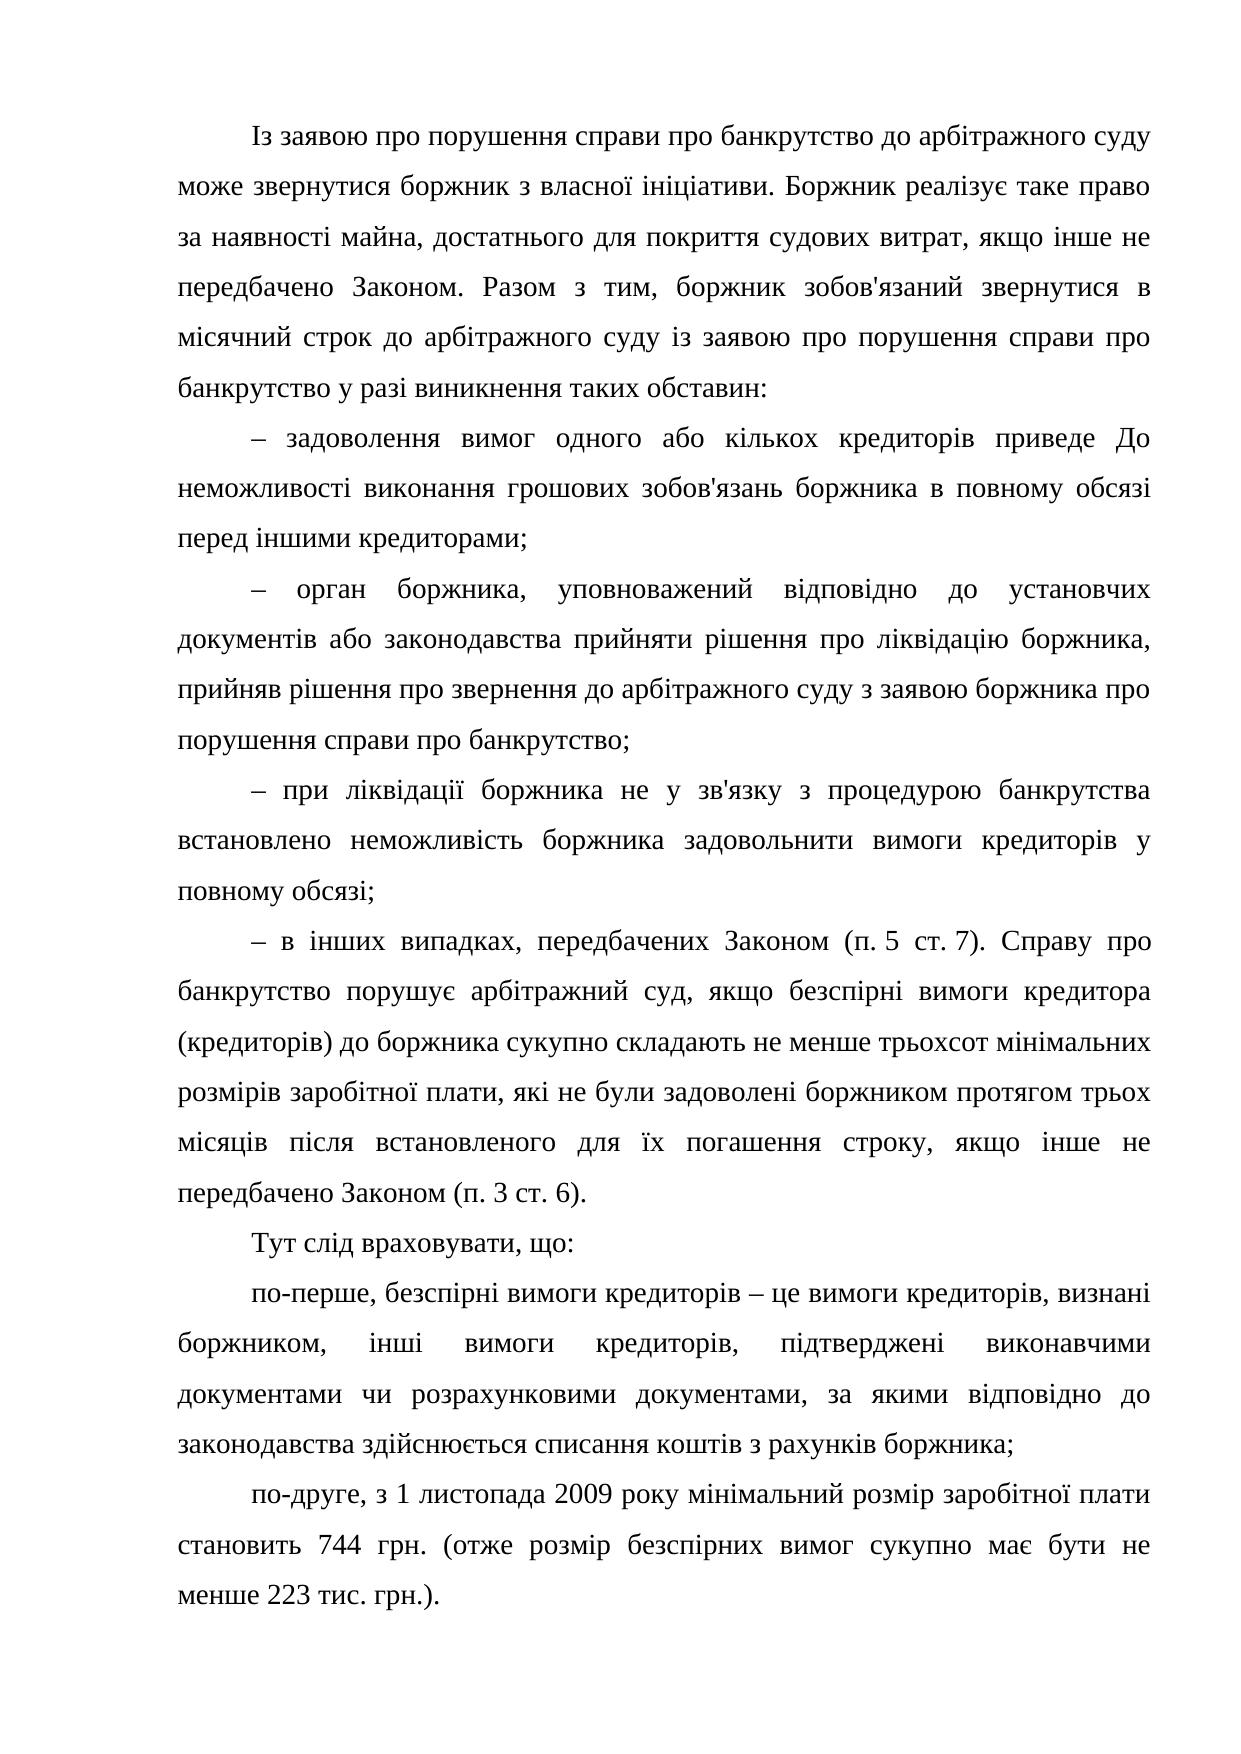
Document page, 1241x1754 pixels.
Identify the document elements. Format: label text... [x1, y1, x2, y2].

text Тут слід враховувати, що: [177, 1225, 1152, 1258]
text Із заявою про порушення справи про банкрутство до арбітражного суду може звернутися боржник з власної ініціативи. Боржник реалізує таке право за наявності майна, достатнього для покриття судових витрат, якщо інше не передбачено Законом. Разом з тим, боржник зобов'язаний звернутися в місячний строк до арбітражного суду із заявою про порушення справи про банкрутство у разі виникнення таких обставин: [177, 118, 1152, 403]
text по-друге, з 1 листопада 2009 року мінімальний розмір заробітної плати становить 744 грн. (отже розмір безспірних вимог сукупно має бути не менше 223 тис. грн.). [177, 1477, 1152, 1611]
text – орган боржника, уповноважений відповідно до установчих документів або законодавства прийняти рішення про ліквідацію боржника, прийняв рішення про звернення до арбітражного суду з заявою боржника про порушення справи про банкрутство; [177, 571, 1152, 755]
text – при ліквідації боржника не у зв'язку з процедурою банкрутства встановлено неможливість боржника задовольнити вимоги кредиторів у повному обсязі; [177, 772, 1152, 906]
text – в інших випадках, передбачених Законом (п. 5 ст. 7). Справу про банкрутство порушує арбітражний суд, якщо безспірні вимоги кредитора (кредиторів) до боржника сукупно складають не менше трьохсот мінімальних розмірів заробітної плати, які не були задоволені боржником протягом трьох місяців після встановленого для їх погашення строку, якщо інше не передбачено Законом (п. 3 ст. 6). [177, 923, 1152, 1208]
text – задоволення вимог одного або кількох кредиторів приведе До неможливості виконання грошових зобов'язань боржника в повному обсязі перед іншими кредиторами; [177, 420, 1152, 554]
text по-перше, безспірні вимоги кредиторів – це вимоги кредиторів, визнані боржником, інші вимоги кредиторів, підтверджені виконавчими документами чи розрахунковими документами, за якими відповідно до законодавства здійснюється списання коштів з рахунків боржника; [177, 1275, 1152, 1460]
